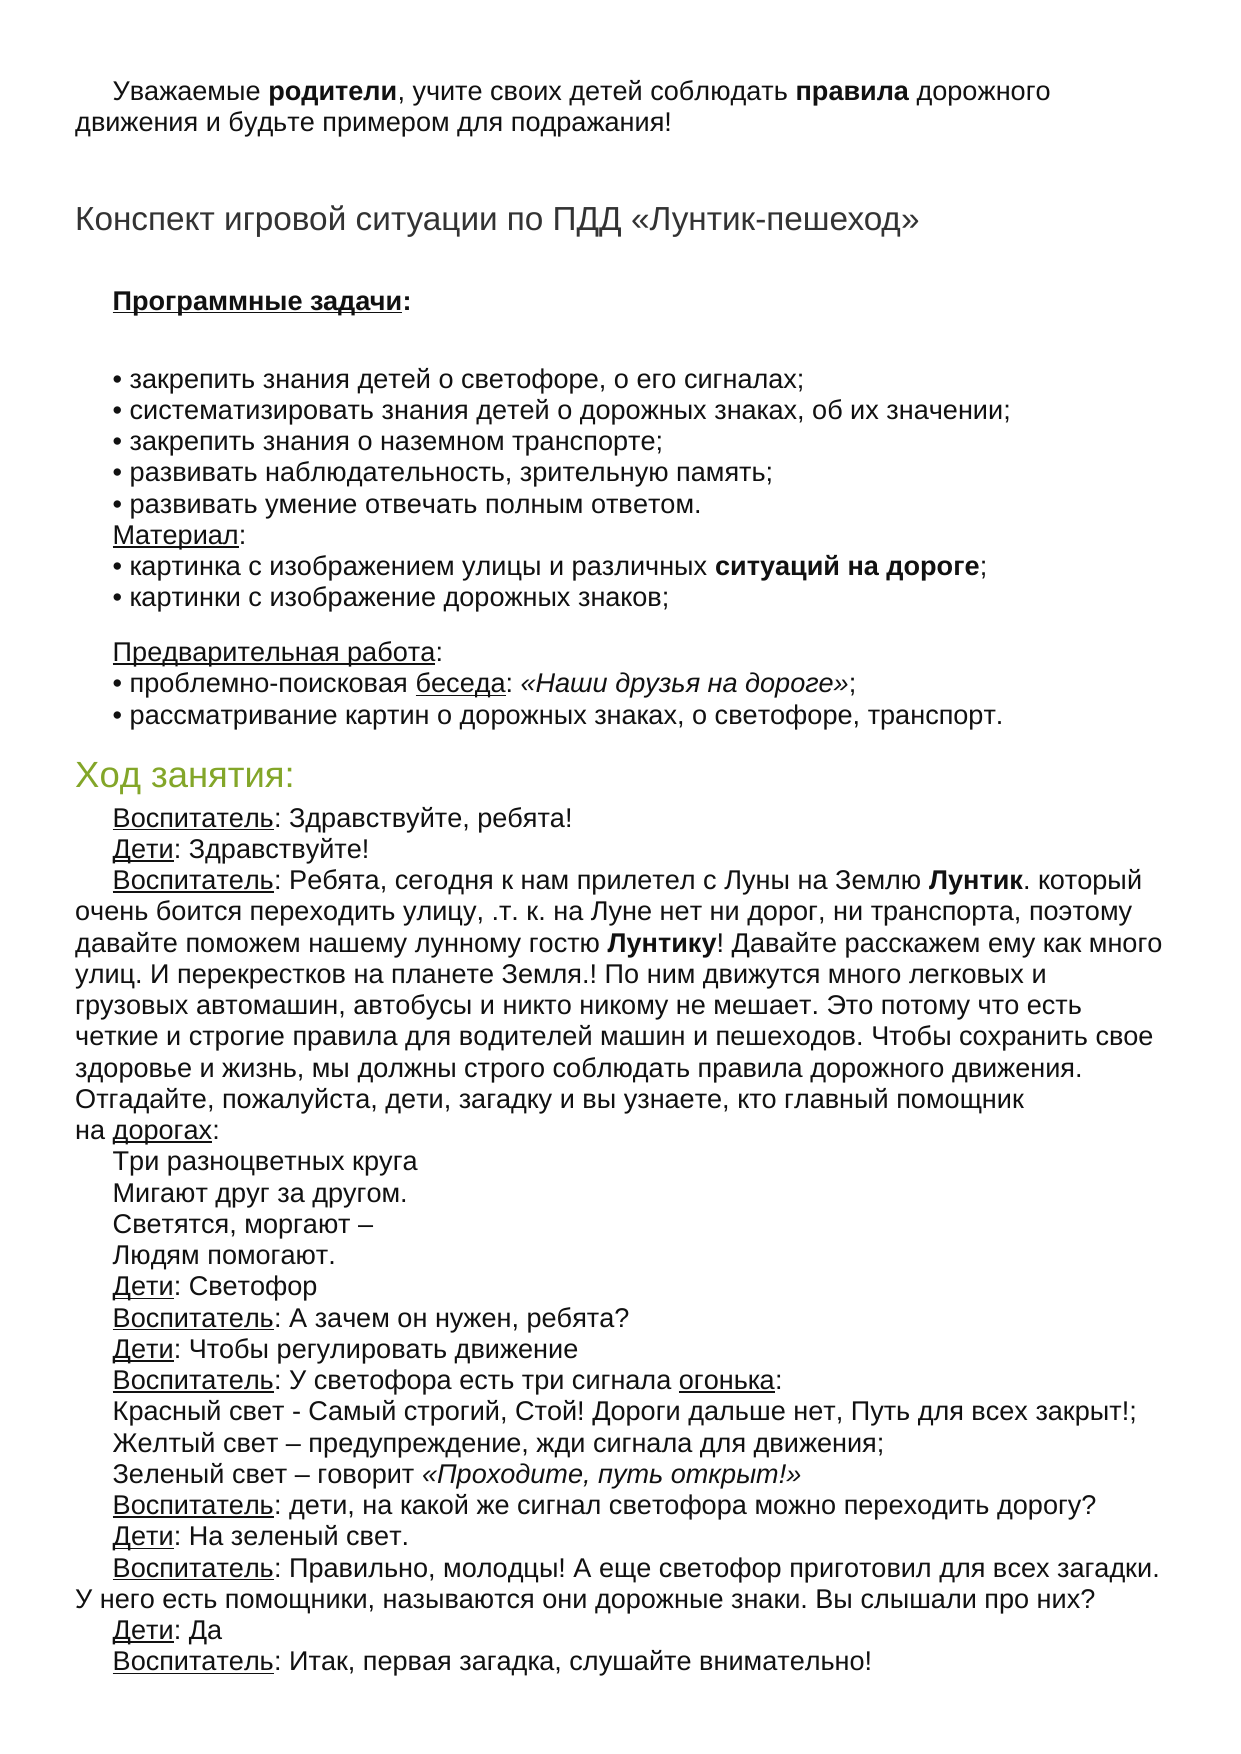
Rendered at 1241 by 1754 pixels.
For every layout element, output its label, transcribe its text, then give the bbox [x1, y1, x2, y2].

text Воспитатель: дети, на какой же сигнал светофора можно переходить дорогу? [75, 1489, 1165, 1520]
text Воспитатель: Итак, первая загадка, слушайте внимательно! [75, 1645, 1165, 1677]
text Людям помогают. [75, 1239, 1165, 1270]
text • картинки с изображение дорожных знаков; [75, 581, 1165, 613]
text Предварительная работа: [75, 636, 1165, 667]
text Воспитатель: У светофора есть три сигнала огонька: [75, 1364, 1165, 1395]
text • закрепить знания о наземном транспорте; [75, 425, 1165, 456]
text Дети: Здравствуйте! [75, 833, 1165, 864]
text Воспитатель: А зачем он нужен, ребята? [75, 1302, 1165, 1333]
text Воспитатель: Здравствуйте, ребята! [75, 802, 1165, 833]
text • рассматривание картин о дорожных знаках, о светофоре, транспорт. [75, 699, 1165, 730]
text • картинка с изображением улицы и различных ситуаций на дороге; [75, 550, 1165, 581]
text Материал: [75, 519, 1165, 550]
text • проблемно-поисковая беседа: «Наши друзья на дороге»; [75, 667, 1165, 699]
text • закрепить знания детей о светофоре, о его сигналах; [75, 363, 1165, 394]
text Мигают друг за другом. [75, 1177, 1165, 1208]
text Дети: Чтобы регулировать движение [75, 1333, 1165, 1364]
text Три разноцветных круга [75, 1145, 1165, 1177]
text Воспитатель: Ребята, сегодня к нам прилетел с Луны на Землю Лунтик. который очень боится переходить улицу, .т. к. на Луне нет ни дорог, ни транспорта, поэтому давайте поможем нашему лунному гостю Лунтику! Давайте расскажем ему как много улиц. И перекрестков на планете Земля.! По ним движутся много легковых и грузовых автомашин, автобусы и никто никому не мешает. Это потому что есть четкие и строгие правила для водителей машин и пешеходов. Чтобы сохранить свое здоровье и жизнь, мы должны строго соблюдать правила дорожного движения. Отгадайте, пожалуйста, дети, загадку и вы узнаете, кто главный помощник на дорогах: [75, 864, 1165, 1145]
text Дети: Светофор [75, 1270, 1165, 1302]
text Зеленый свет – говорит «Проходите, путь открыт!» [75, 1458, 1165, 1489]
text • развивать наблюдательность, зрительную память; [75, 456, 1165, 488]
subtitle Конспект игровой ситуации по ПДД «Лунтик-пешеход» [75, 199, 1165, 238]
text Дети: Да [75, 1614, 1165, 1645]
subtitle Программные задачи: [75, 284, 1165, 316]
text Дети: На зеленый свет. [75, 1520, 1165, 1552]
text • систематизировать знания детей о дорожных знаках, об их значении; [75, 394, 1165, 425]
subtitle Ход занятия: [75, 753, 1165, 795]
text Воспитатель: Правильно, молодцы! А еще светофор приготовил для всех загадки. У него есть помощники, называются они дорожные знаки. Вы слышали про них? [75, 1552, 1165, 1614]
text Светятся, моргают – [75, 1208, 1165, 1239]
text Желтый свет – предупреждение, жди сигнала для движения; [75, 1427, 1165, 1458]
text • развивать умение отвечать полным ответом. [75, 488, 1165, 519]
text Уважаемые родители, учите своих детей соблюдать правила дорожного движения и будьте примером для подражания! [75, 75, 1165, 137]
text Красный свет - Самый строгий, Стой! Дороги дальше нет, Путь для всех закрыт!; [75, 1395, 1165, 1427]
